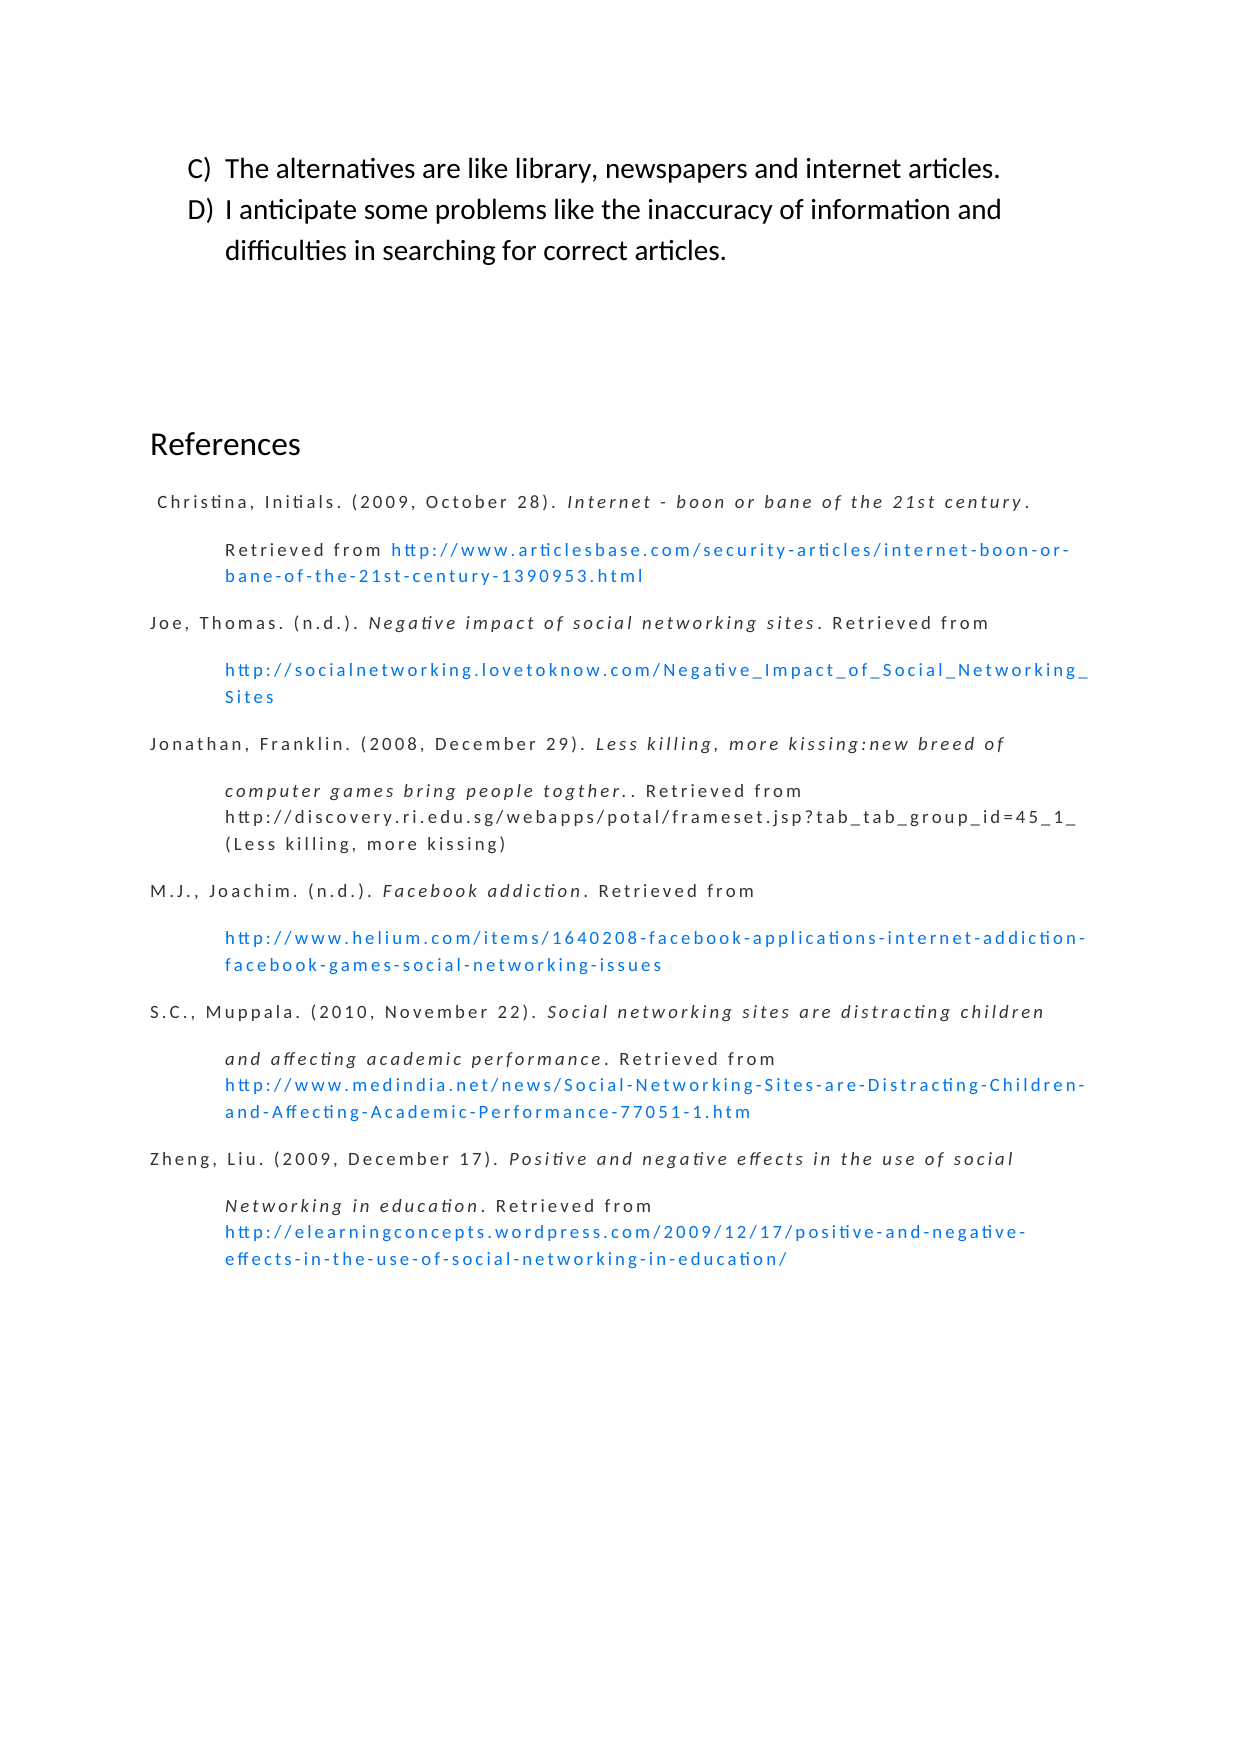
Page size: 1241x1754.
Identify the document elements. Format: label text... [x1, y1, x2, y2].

text http://www.helium.com/items/1640208-facebook-applications-internet-addiction-facebook-games-social-networking-issues [225, 926, 1090, 976]
text Networking in education. Retrieved from http://elearningconcepts.wordpress.com/2009/12/17/positive-and-negative-effects-in-the-use-of-social-networking-in-education/ [225, 1194, 1090, 1270]
text S.C., Muppala. (2010, November 22). Social networking sites are distracting children [150, 1000, 1090, 1023]
text Retrieved from http://www.articlesbase.com/security-articles/internet-boon-or-bane-of-the-21st-century-1390953.html [225, 538, 1090, 587]
text Joe, Thomas. (n.d.). Negative impact of social networking sites. Retrieved from [150, 611, 1090, 634]
text M.J., Joachim. (n.d.). Facebook addiction. Retrieved from [150, 879, 1090, 902]
list I anticipate some problems like the inaccuracy of information and difficulties in searching for correct articles. [187, 191, 1090, 267]
text Christina, Initials. (2009, October 28). Internet - boon or bane of the 21st century. [150, 491, 1090, 513]
list The alternatives are like library, newspapers and internet articles. [187, 150, 1090, 186]
text http://socialnetworking.lovetoknow.com/Negative_Impact_of_Social_Networking_ Sites [150, 658, 1090, 708]
text Jonathan, Franklin. (2008, December 29). Less killing, more kissing:new breed of [150, 732, 1090, 755]
text and affecting academic performance. Retrieved from http://www.medindia.net/news/Social-Networking-Sites-are-Distracting-Children-and-Affecting-Academic-Performance-77051-1.htm [225, 1047, 1090, 1123]
text References [150, 423, 1090, 464]
text Zheng, Liu. (2009, December 17). Positive and negative effects in the use of social [150, 1147, 1090, 1170]
text computer games bring people togther.. Retrieved from http://discovery.ri.edu.sg/webapps/potal/frameset.jsp?tab_tab_group_id=45_1_ (Less killing, more kissing) [225, 779, 1090, 855]
